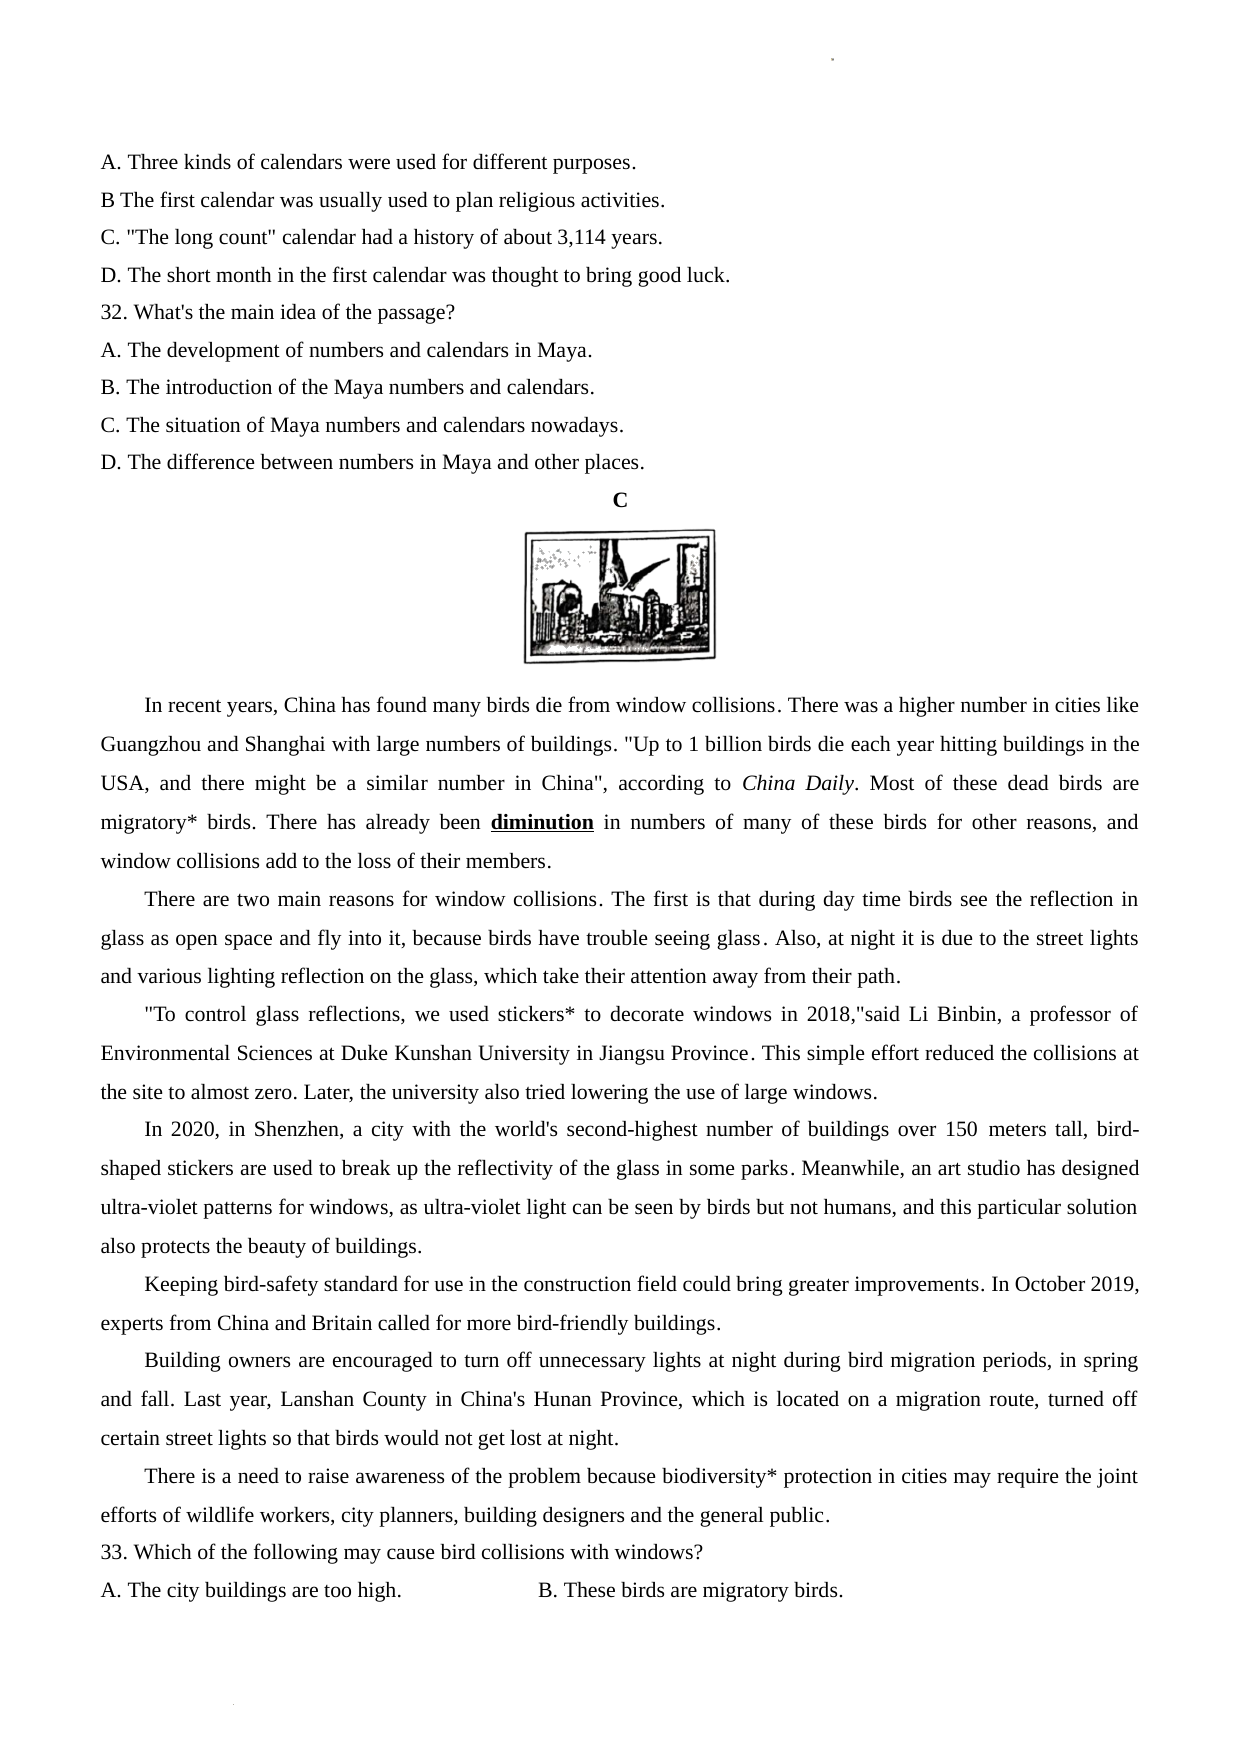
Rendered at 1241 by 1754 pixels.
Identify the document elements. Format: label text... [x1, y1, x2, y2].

text 32. What's the main idea of the passage? [100, 296, 1140, 328]
text 33. Which of the following may cause bird collisions with windows? [100, 1535, 1140, 1568]
text A. The city buildings are too high. B. These birds are migratory birds. [100, 1573, 1140, 1605]
text A. Three kinds of calendars were used for different purposes. [100, 146, 1140, 178]
text C. The situation of Maya numbers and calendars nowadays. [100, 408, 1140, 441]
text C [100, 483, 1140, 516]
text There is a need to raise awareness of the problem because biodiversity* protection in cities may require the joint efforts of wildlife workers, city planners, building designers and the general public. [100, 1459, 1140, 1530]
text B The first calendar was usually used to plan religious activities. [100, 183, 1140, 216]
text D. The difference between numbers in Maya and other places. [100, 446, 1140, 478]
text B. The introduction of the Maya numbers and calendars. [100, 371, 1140, 403]
picture [519, 520, 721, 666]
text Building owners are encouraged to turn off unnecessary lights at night during bird migration periods, in spring and fall. Last year, Lanshan County in China's Hunan Province, which is located on a migration route, turned off certain street lights so that birds would not get lost at night. [100, 1343, 1140, 1454]
text "To control glass reflections, we used stickers* to decorate windows in 2018,"said Li Binbin, a professor of Environmental Sciences at Duke Kunshan University in Jiangsu Province. This simple effort reduced the collisions at the site to almost zero. Later, the university also tried lowering the use of large windows. [100, 997, 1140, 1108]
text C. "The long count" calendar had a history of about 3,114 years. [100, 221, 1140, 253]
text D. The short month in the first calendar was thought to bring good luck. [100, 258, 1140, 291]
text There are two main reasons for window collisions. The first is that during day time birds see the reflection in glass as open space and fly into it, because birds have trouble seeing glass. Also, at night it is due to the street lights and various lighting reflection on the glass, which take their attention away from their path. [100, 882, 1140, 992]
text A. The development of numbers and calendars in Maya. [100, 333, 1140, 366]
text In recent years, China has found many birds die from window collisions. There was a higher number in cities like Guangzhou and Shanghai with large numbers of buildings. "Up to 1 billion birds die each year hitting buildings in the USA, and there might be a similar number in China", according to China Daily. Most of these dead birds are migratory* birds. There has already been diminution in numbers of many of these birds for other reasons, and window collisions add to the loss of their members. [100, 688, 1140, 877]
text Keeping bird-safety standard for use in the construction field could bring greater improvements. In October 2019, experts from China and Britain called for more bird-friendly buildings. [100, 1267, 1140, 1338]
text In 2020, in Shenzhen, a city with the world's second-highest number of buildings over 150 meters tall, bird-shaped stickers are used to break up the reflectivity of the glass in some parks. Meanwhile, an art studio has designed ultra-violet patterns for windows, as ultra-violet light can be seen by birds but not humans, and this particular solution also protects the beauty of buildings. [100, 1113, 1140, 1262]
